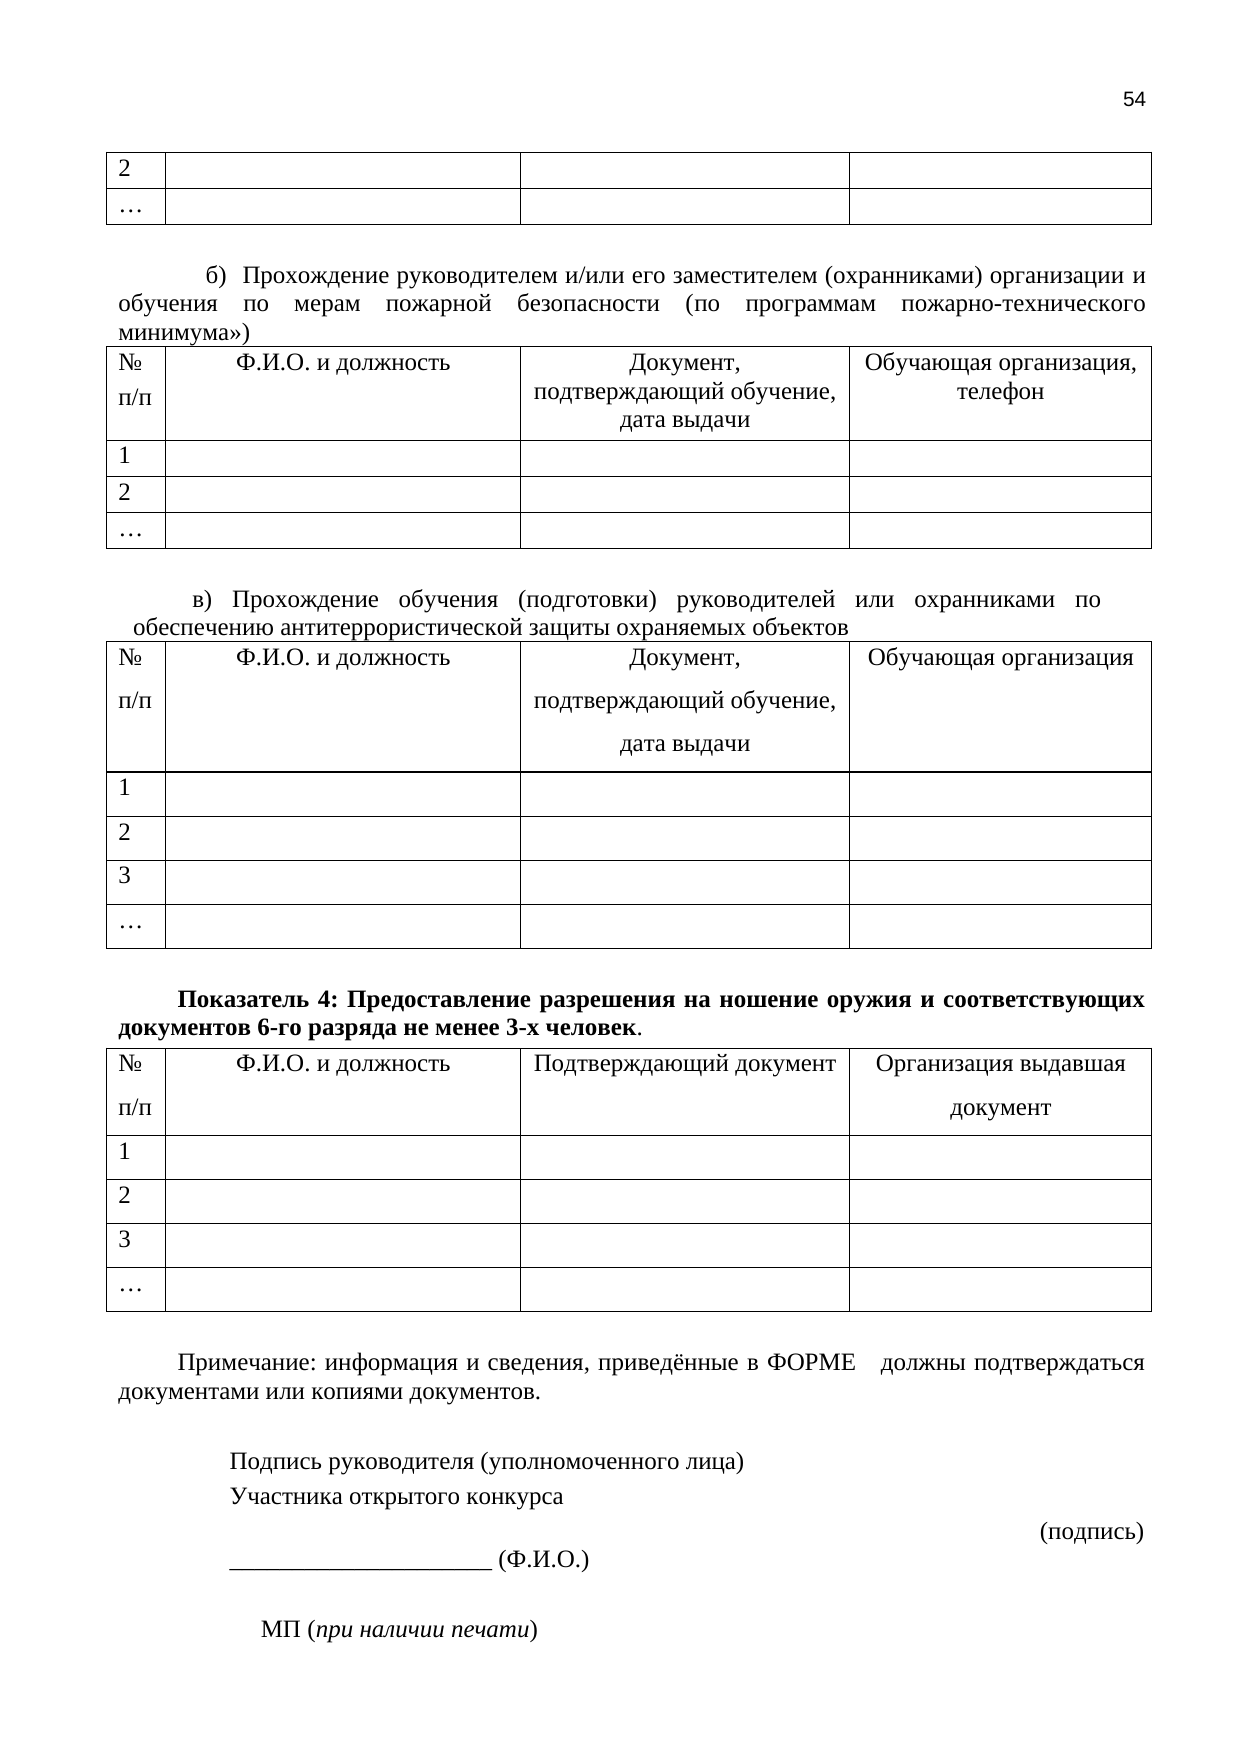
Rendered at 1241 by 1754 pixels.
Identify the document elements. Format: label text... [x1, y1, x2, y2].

table_header Документ, подтверждающий обучение, дата выдачи [521, 642, 849, 771]
table_cell [850, 1224, 1151, 1267]
table_cell [850, 1180, 1151, 1223]
text Примечание: информация и сведения, приведённые в ФОРМЕ должны подтверждаться документами или копиями документов. [118, 1347, 1146, 1404]
table_cell [166, 1224, 520, 1267]
table_cell … [107, 1268, 165, 1311]
table_cell 2 [107, 817, 165, 859]
table_cell [850, 817, 1151, 859]
table_cell [521, 477, 849, 512]
table_cell 3 [107, 1224, 165, 1267]
table_cell [166, 189, 520, 224]
table_cell [521, 861, 849, 904]
table_cell [521, 189, 849, 224]
table_header № п/п [107, 347, 165, 439]
table_cell [521, 773, 849, 816]
table_cell [850, 905, 1151, 948]
table_cell [850, 1268, 1151, 1311]
table_cell … [107, 513, 165, 548]
table_cell … [107, 189, 165, 224]
table_header Обучающая организация, телефон [850, 347, 1151, 439]
table_cell [850, 477, 1151, 512]
text Участника открытого конкурса [229, 1481, 1146, 1509]
table_cell [850, 1136, 1151, 1179]
table_cell 1 [107, 441, 165, 476]
table_cell [166, 153, 520, 188]
table_cell [166, 773, 520, 816]
table_cell [166, 513, 520, 548]
table_header Документ, подтверждающий обучение, дата выдачи [521, 347, 849, 439]
table_cell [521, 817, 849, 859]
table_cell 1 [107, 773, 165, 816]
table_cell [521, 1268, 849, 1311]
text МП (при наличии печати) [229, 1614, 1146, 1643]
table_cell [166, 817, 520, 859]
table_header Ф.И.О. и должность [166, 1049, 520, 1135]
table_cell [521, 1180, 849, 1223]
text б) Прохождение руководителем и/или его заместителем (охранниками) организации и обучения по мерам пожарной безопасности (по программам пожарно-технического минимума») [118, 260, 1146, 346]
table_header Ф.И.О. и должность [166, 642, 520, 771]
table_cell [521, 513, 849, 548]
table_cell [166, 1136, 520, 1179]
table_header Ф.И.О. и должность [166, 347, 520, 439]
table_cell 2 [107, 1180, 165, 1223]
text в) Прохождение обучения (подготовки) руководителей или охранниками по обеспечению антитеррористической защиты охраняемых объектов [133, 584, 1102, 641]
table_cell [521, 905, 849, 948]
table_cell [850, 513, 1151, 548]
table_cell [166, 1180, 520, 1223]
table_header № п/п [107, 1049, 165, 1135]
table_cell [166, 477, 520, 512]
table_cell [521, 1136, 849, 1179]
table_header Подтверждающий документ [521, 1049, 849, 1135]
table_header Организация выдавшая документ [850, 1049, 1151, 1135]
table_cell [166, 861, 520, 904]
table_cell [850, 773, 1151, 816]
table_header № п/п [107, 642, 165, 771]
table_cell [850, 153, 1151, 188]
table_cell [521, 1224, 849, 1267]
text Показатель 4: Предоставление разрешения на ношение оружия и соответствующих документов 6-го разряда не менее 3-х человек. [118, 984, 1146, 1041]
table_cell [166, 441, 520, 476]
table_cell 2 [107, 153, 165, 188]
table_cell 3 [107, 861, 165, 904]
text Подпись руководителя (уполномоченного лица) [229, 1446, 1146, 1474]
text (подпись) _____________________ (Ф.И.О.) [229, 1516, 1146, 1573]
table_cell [521, 153, 849, 188]
table_cell 2 [107, 477, 165, 512]
table_cell [850, 189, 1151, 224]
table_cell … [107, 905, 165, 948]
table_header Обучающая организация [850, 642, 1151, 771]
table_cell [166, 905, 520, 948]
table_cell [850, 861, 1151, 904]
table_cell [850, 441, 1151, 476]
table_cell [166, 1268, 520, 1311]
table_cell 1 [107, 1136, 165, 1179]
table_cell [521, 441, 849, 476]
